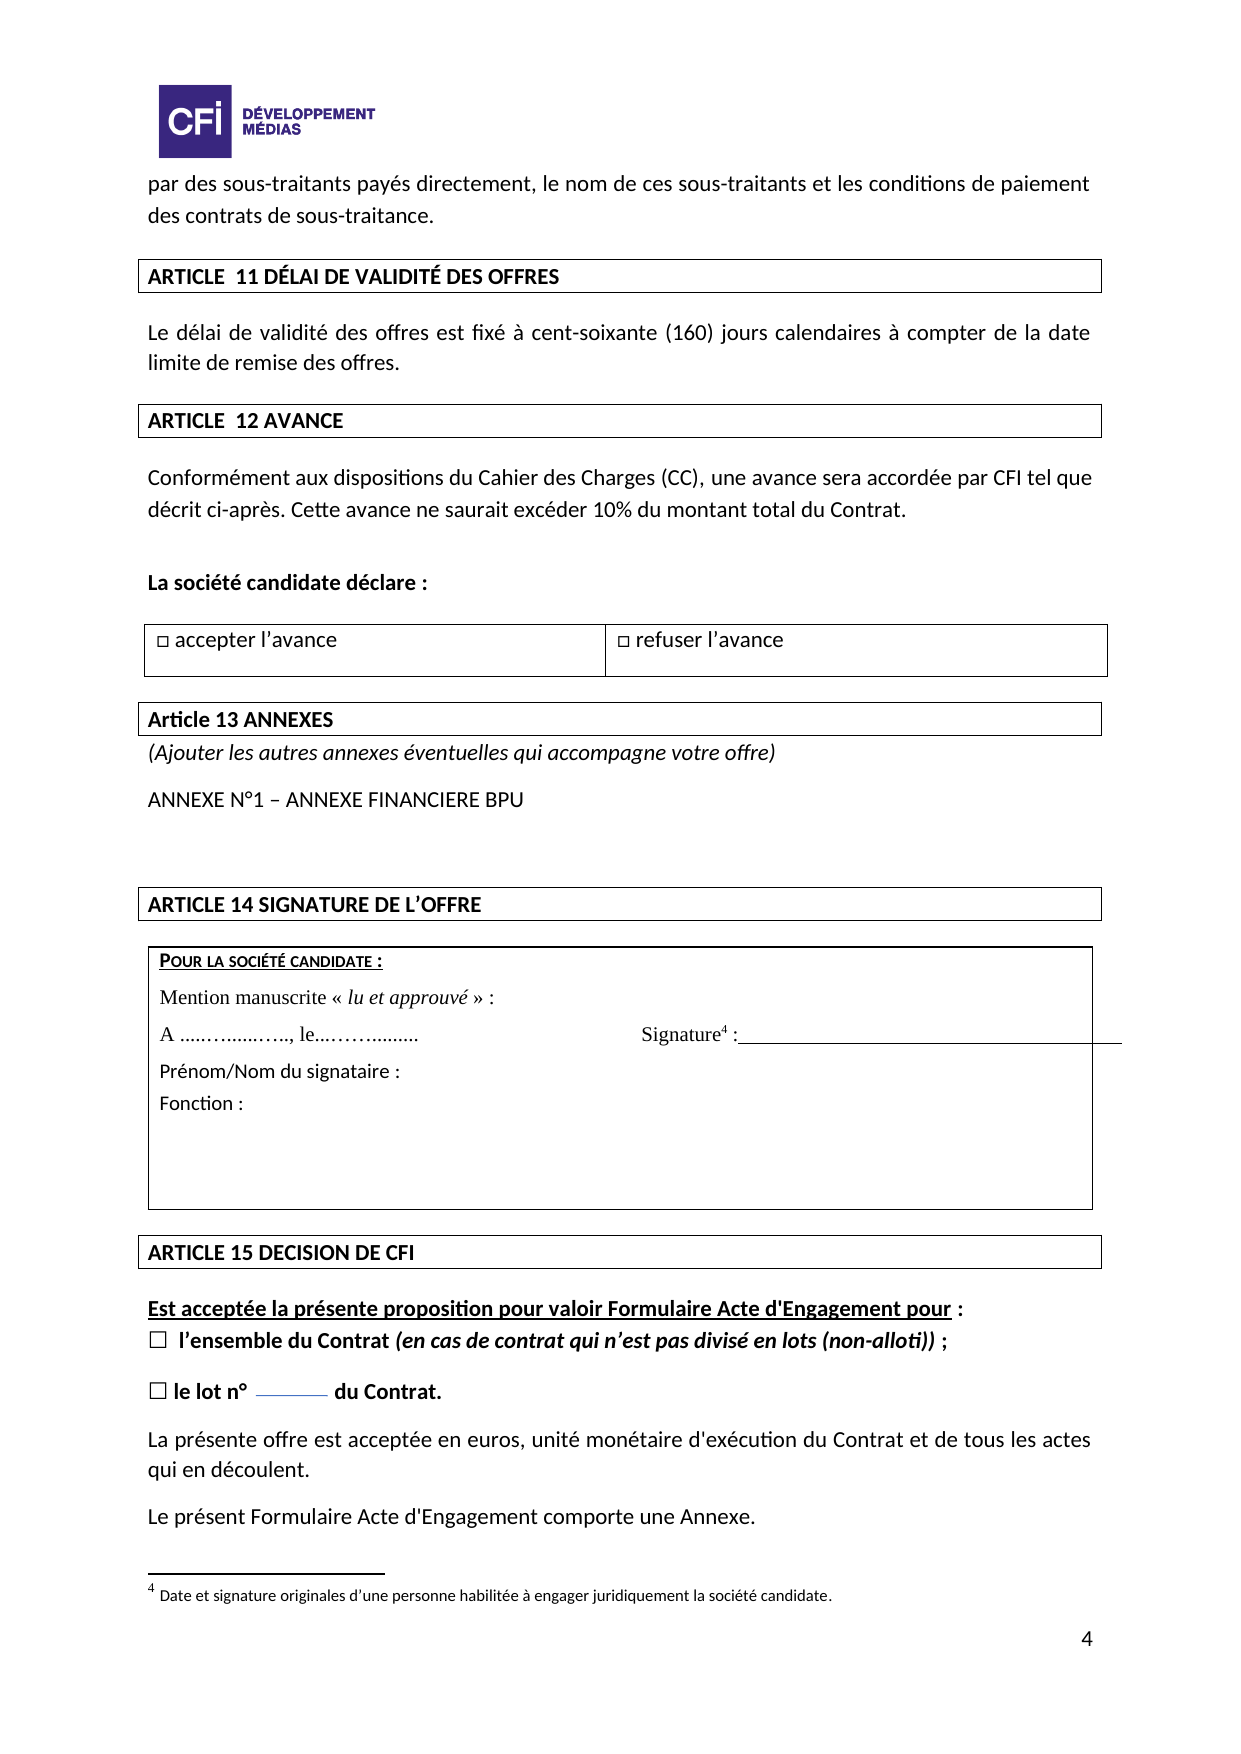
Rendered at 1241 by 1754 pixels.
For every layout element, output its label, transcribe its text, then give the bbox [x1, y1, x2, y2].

text Le présent Formulaire Acte d'Engagement comporte une Annexe. [148, 1502, 1093, 1530]
subtitle Est acceptée la présente proposition pour valoir Formulaire Acte d'Engagement pour : [148, 1294, 1093, 1322]
text Article AVANCE [139, 405, 1101, 437]
text Article Délai de validité des offres [139, 260, 1101, 292]
subtitle Article ANNEXES [139, 703, 1101, 735]
text Conformément aux dispositions du Cahier des Charges (CC), une avance sera accordée par CFI tel que décrit ci-après. Cette avance ne saurait excéder 10% du montant total du Contrat. [148, 463, 1093, 523]
text l’ensemble du Contrat (en cas de contrat qui n’est pas divisé en lots (non-alloti)) ; [148, 1324, 1093, 1356]
text La présente offre est acceptée en euros, unité monétaire d'exécution du Contrat et de tous les actes qui en découlent. [148, 1425, 1093, 1483]
text La société candidate déclare : [148, 568, 1093, 596]
table_header □ accepter l’avance [145, 625, 605, 676]
table_header Pour la société candidate : Mention manuscrite « lu et approuvé » : A .....…......….., le...……......... Signature : Prénom/Nom du signataire : Fonction : [149, 948, 1092, 1209]
picture [147, 73, 387, 170]
text (Ajouter les autres annexes éventuelles qui accompagne votre offre) [148, 738, 1093, 766]
text le lot n° du Contrat. [148, 1375, 1093, 1406]
text ANNEXE N°1 – ANNEXE FINANCIERE BPU [148, 785, 1093, 813]
text Article SIGNATURE DE L’OFFRE [139, 888, 1101, 920]
table_header □ refuser l’avance [606, 625, 1107, 676]
text Article DECISION DE CFI [139, 1236, 1101, 1268]
text Le délai de validité des offres est fixé à cent-soixante (160) jours calendaires à compter de la date limite de remise des offres. [148, 318, 1093, 376]
